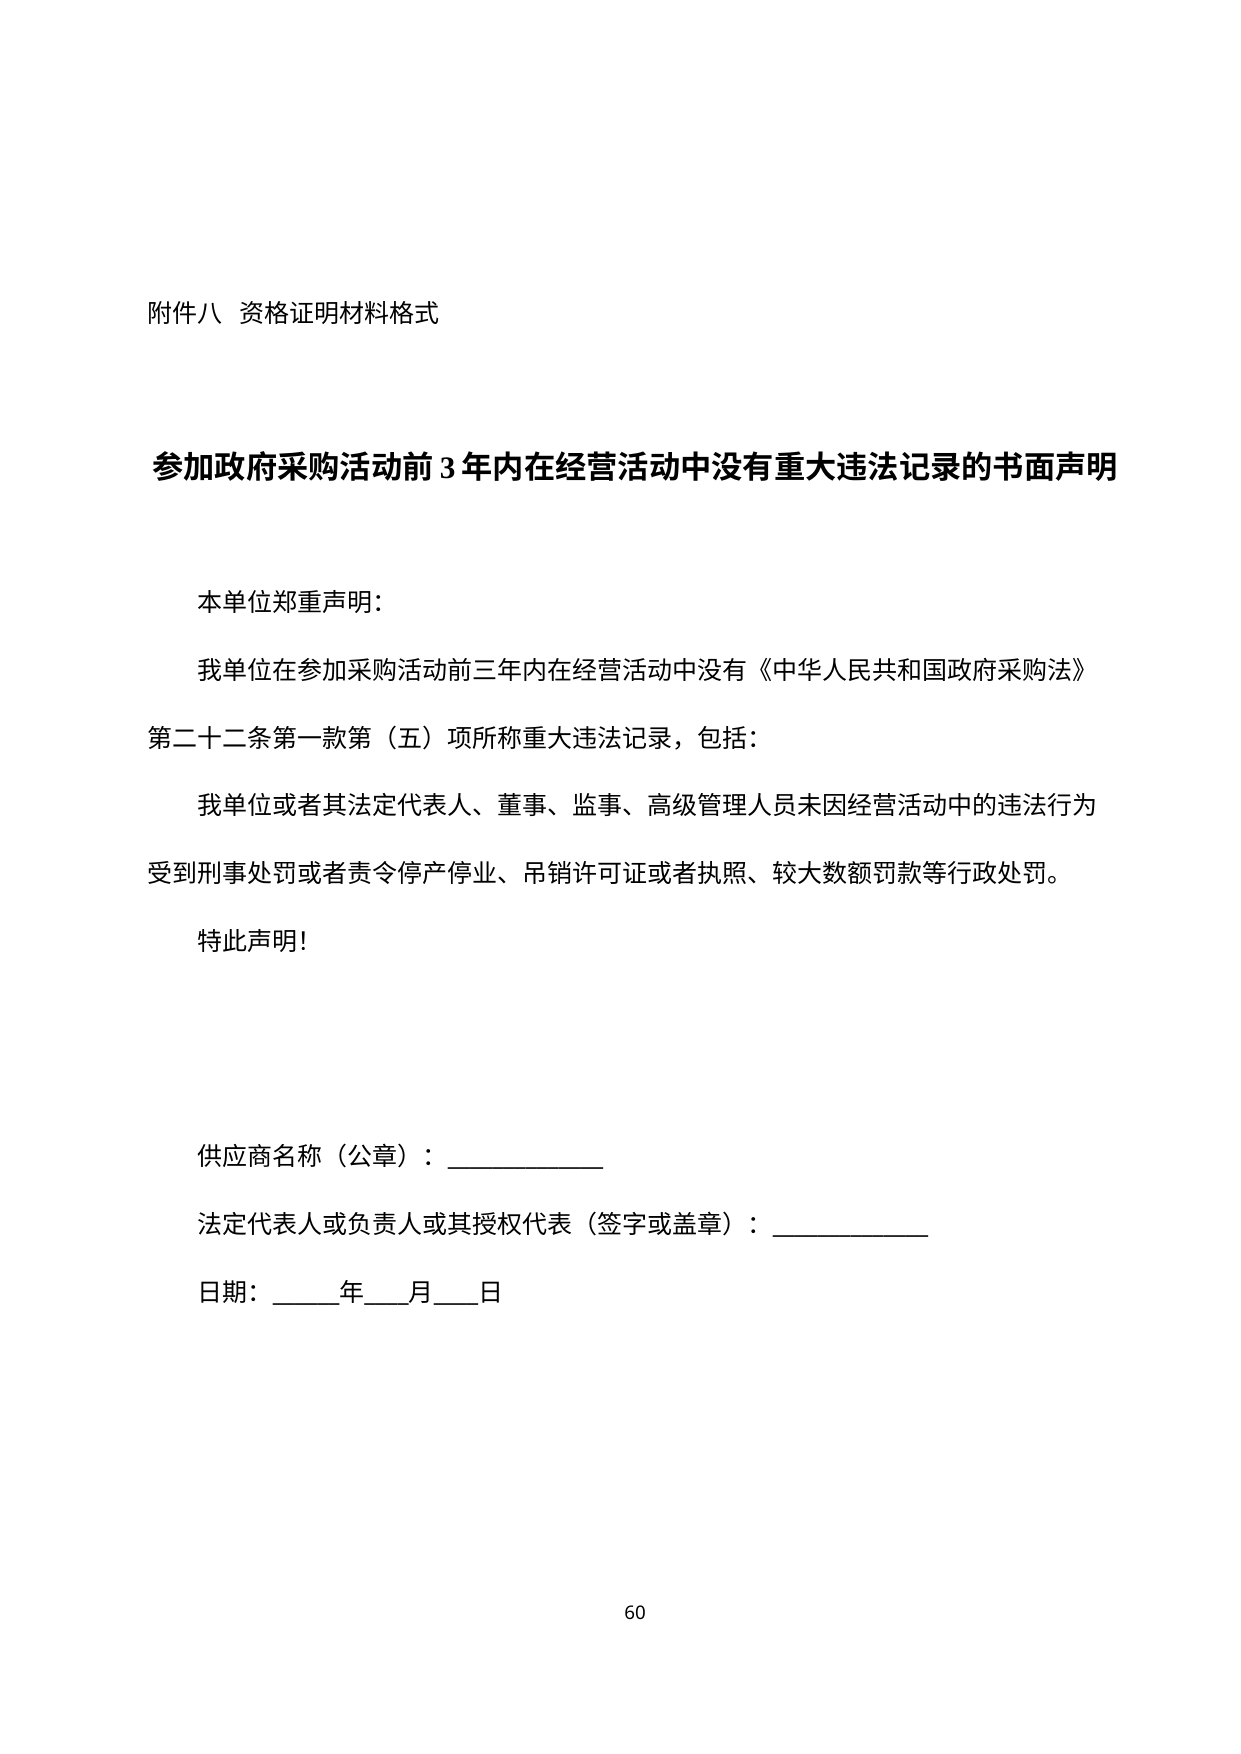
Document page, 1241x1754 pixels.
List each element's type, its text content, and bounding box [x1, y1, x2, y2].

text 供应商名称（公章）：______________ [148, 1121, 1122, 1189]
text 本单位郑重声明： [148, 567, 1122, 634]
text 我单位或者其法定代表人、董事、监事、高级管理人员未因经营活动中的违法行为受到刑事处罚或者责令停产停业、吊销许可证或者执照、较大数额罚款等行政处罚。 [148, 770, 1122, 905]
text 附件八 资格证明材料格式 [148, 278, 1122, 346]
text 我单位在参加采购活动前三年内在经营活动中没有《中华人民共和国政府采购法》第二十二条第一款第（五）项所称重大违法记录，包括： [148, 634, 1122, 770]
text 参加政府采购活动前3年内在经营活动中没有重大违法记录的书面声明 [148, 431, 1122, 499]
text 特此声明！ [148, 905, 1122, 973]
text 日期：______年____月____日 [148, 1256, 1122, 1324]
text 法定代表人或负责人或其授权代表（签字或盖章）：______________ [148, 1189, 1122, 1256]
